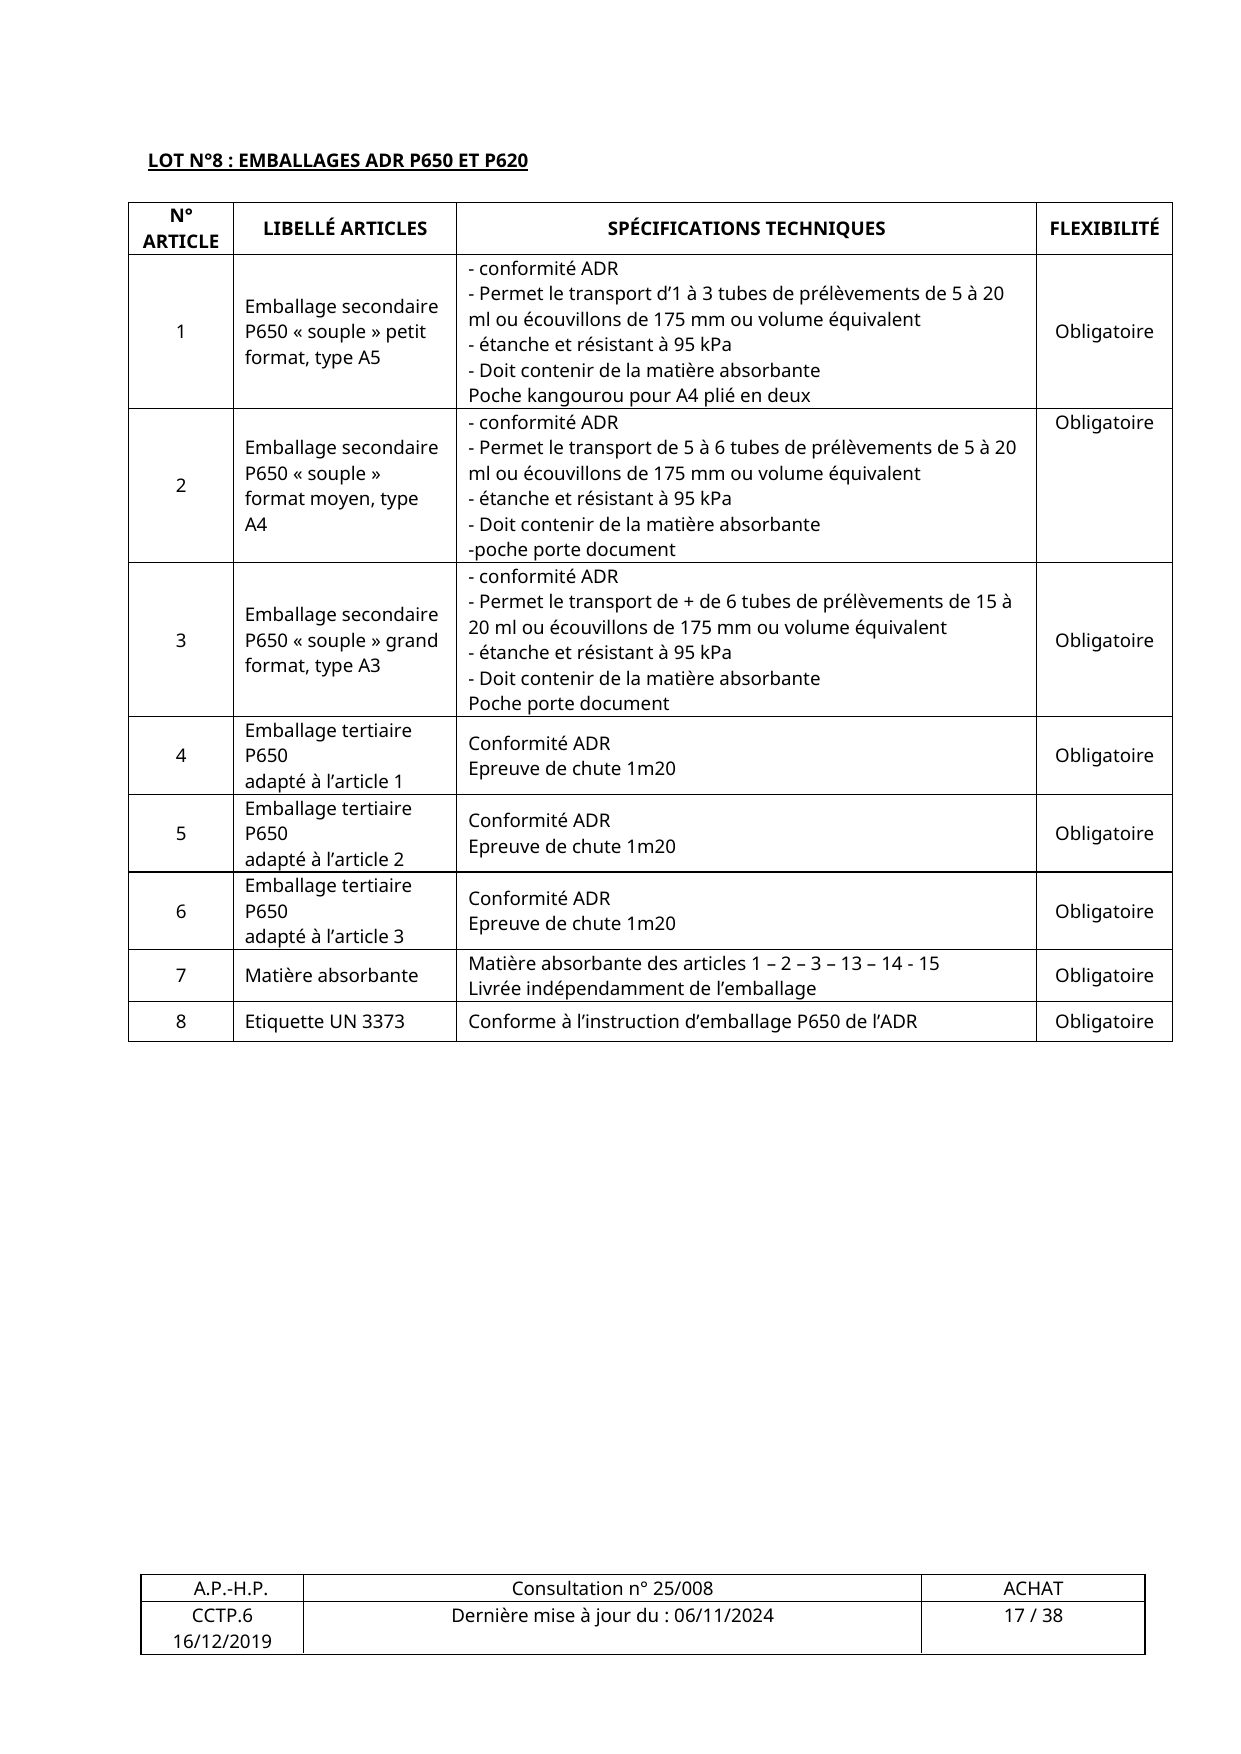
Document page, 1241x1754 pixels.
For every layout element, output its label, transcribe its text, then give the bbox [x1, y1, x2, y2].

table_cell Emballage secondaire P650 « souple » format moyen, type A4 [234, 409, 456, 562]
table_cell Conforme à l’instruction d’emballage P650 de l’ADR [457, 1002, 1036, 1041]
table_cell Emballage tertiaire P650 adapté à l’article 2 [234, 795, 456, 871]
table_cell Obligatoire [1037, 717, 1172, 794]
table_header N° Article [129, 203, 233, 254]
table_cell - conformité ADR - Permet le transport de 5 à 6 tubes de prélèvements de 5 à 20 ml ou écouvillons de ou volume équivalent - étanche et résistant à 95 kPa - Doit contenir de la matière absorbante -poche porte document [457, 409, 1036, 562]
table_cell - conformité ADR - Permet le transport de + de 6 tubes de prélèvements de 15 à 20 ml ou écouvillons de ou volume équivalent - étanche et résistant à 95 kPa - Doit contenir de la matière absorbante Poche porte document [457, 563, 1036, 716]
table_cell Matière absorbante des articles 1 – 2 – 3 – 13 – 14 - 15 Livrée indépendamment de l’emballage [457, 950, 1036, 1001]
table_cell Obligatoire [1037, 1002, 1172, 1041]
table_cell 4 [129, 717, 233, 794]
table_cell 1 [129, 255, 233, 408]
table_cell Obligatoire [1037, 950, 1172, 1001]
table_cell - conformité ADR - Permet le transport d’1 à 3 tubes de prélèvements de 5 à 20 ml ou écouvillons de ou volume équivalent - étanche et résistant à 95 kPa - Doit contenir de la matière absorbante Poche kangourou pour A4 plié en deux [457, 255, 1036, 408]
table_cell Obligatoire [1037, 255, 1172, 408]
table_cell Conformité ADR Epreuve de chute 1m20 [457, 873, 1036, 949]
table_cell Conformité ADR Epreuve de chute 1m20 [457, 795, 1036, 871]
table_cell Emballage secondaire P650 « souple » petit format, type A5 [234, 255, 456, 408]
table_header Spécifications techniques [457, 203, 1036, 254]
table_header Libellé articles [234, 203, 456, 254]
table_cell Obligatoire [1037, 563, 1172, 716]
table_cell Etiquette UN 3373 [234, 1002, 456, 1041]
table_cell 3 [129, 563, 233, 716]
table_cell Emballage tertiaire P650 adapté à l’article 1 [234, 717, 456, 794]
table_cell 5 [129, 795, 233, 871]
table_cell 6 [129, 873, 233, 949]
table_cell Obligatoire [1037, 873, 1172, 949]
table_cell Obligatoire [1037, 409, 1172, 562]
text LOT N°8 : emballages ADR P650 et P620 [148, 148, 1092, 173]
table_cell Conformité ADR Epreuve de chute 1m20 [457, 717, 1036, 794]
table_cell Emballage secondaire P650 « souple » grand format, type A3 [234, 563, 456, 716]
table_cell 2 [129, 409, 233, 562]
table_header Flexibilité [1037, 203, 1172, 254]
table_cell Matière absorbante [234, 950, 456, 1001]
table_cell 8 [129, 1002, 233, 1041]
table_cell Obligatoire [1037, 795, 1172, 871]
table_cell 7 [129, 950, 233, 1001]
table_cell Emballage tertiaire P650 adapté à l’article 3 [234, 873, 456, 949]
